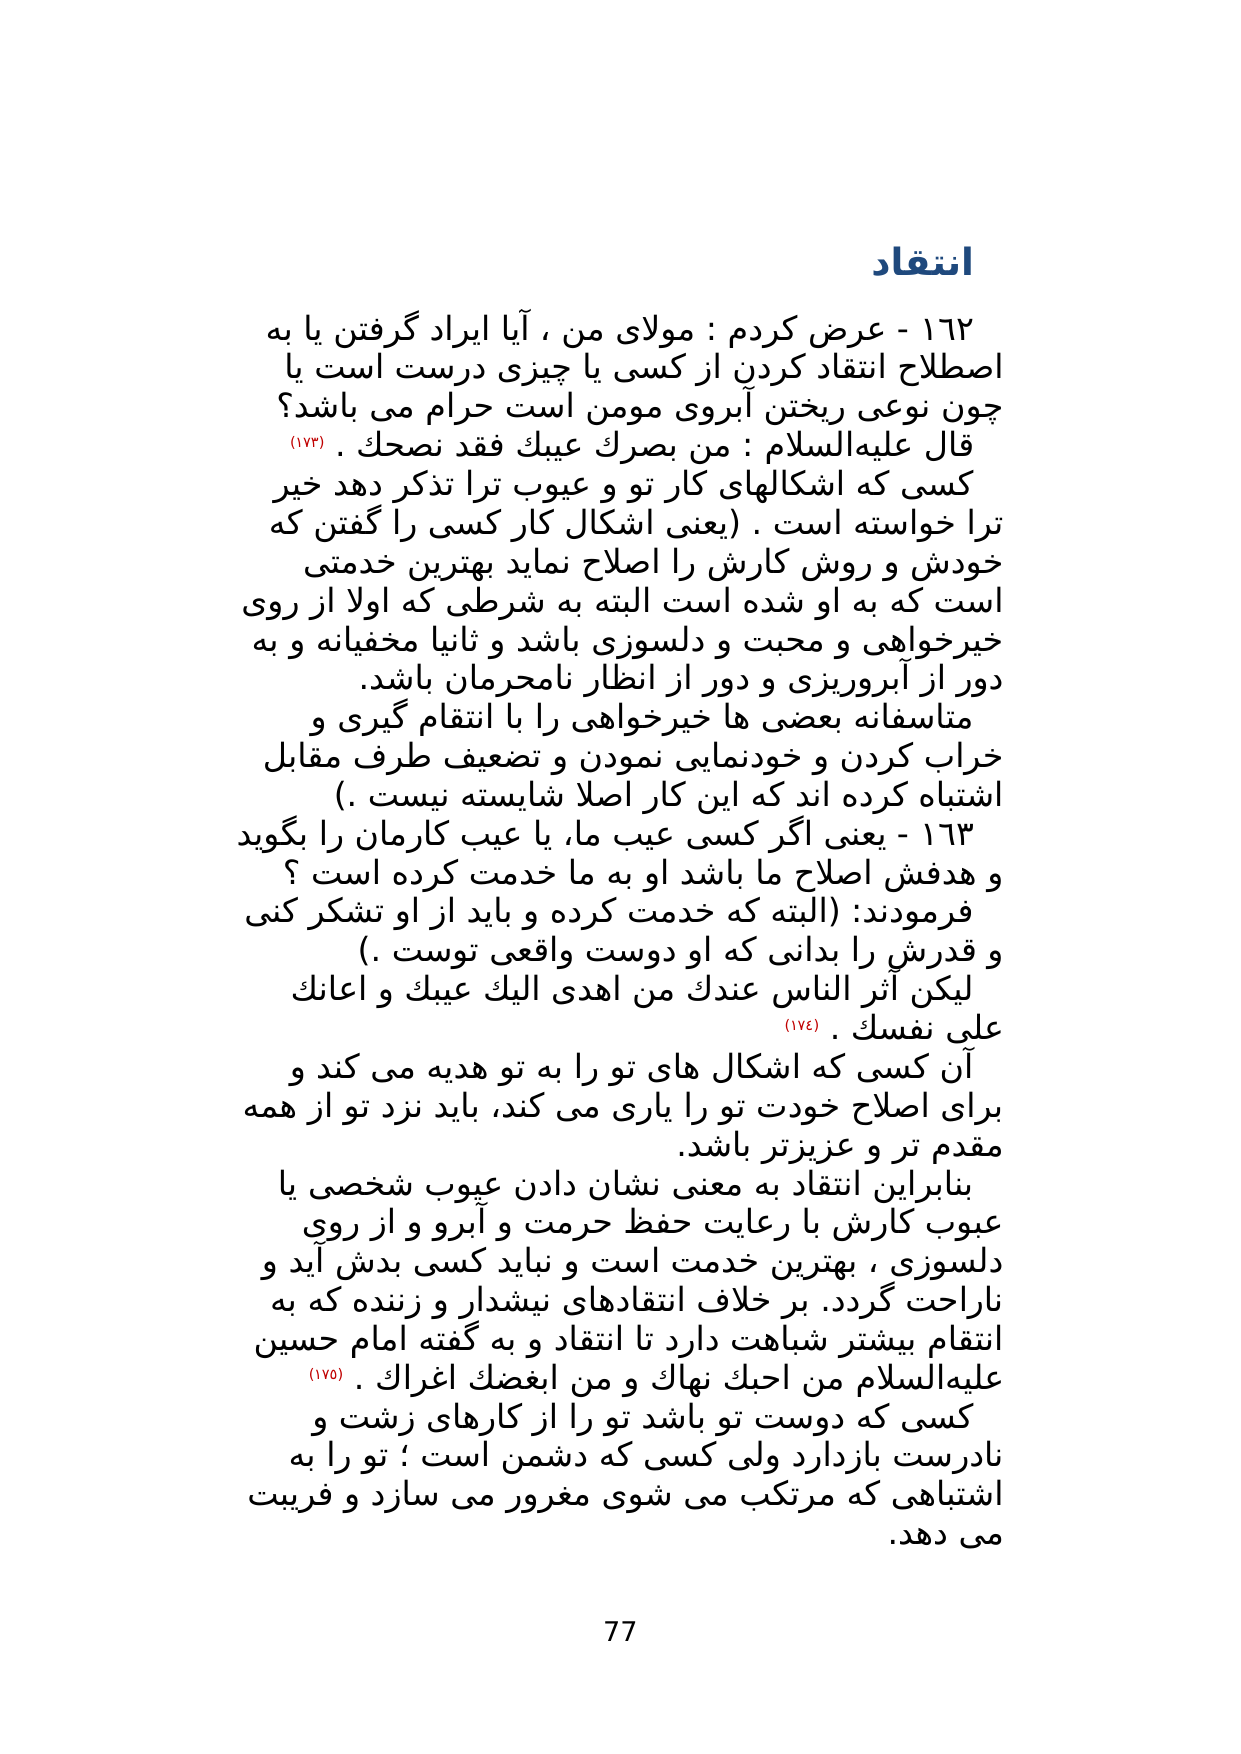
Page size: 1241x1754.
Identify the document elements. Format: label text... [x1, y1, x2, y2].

text قال عليه‌السلام : من بصرك عيبك فقد نصحك . (١٧٣) [236, 426, 1004, 464]
text بنابراين انتقاد به معنى نشان دادن عيوب شخصى يا عبوب كارش با رعايت حفظ حرمت و آبرو و از روى دلسوزى ، بهترين خدمت است و نبايد كسى بدش آيد و ناراحت گردد. بر خلاف انتقادهاى نيشدار و زننده كه به انتقام بيشتر شباهت دارد تا انتقاد و به گفته امام حسين عليه‌السلام من احبك نهاك و من ابغضك اغراك . (١٧٥) [236, 1164, 1004, 1397]
subtitle انتقاد [236, 241, 1004, 284]
text ليكن آثر الناس عندك من اهدى اليك عيبك و اعانك على نفسك . (١٧٤) [236, 970, 1004, 1047]
text متاسفانه بعضى ها خيرخواهى را با انتقام گيرى و خراب كردن و خودنمايى نمودن و تضعيف طرف مقابل اشتباه كرده اند كه اين كار اصلا شايسته نيست .) [236, 698, 1004, 814]
text كسى كه دوست تو باشد تو را از كارهاى زشت و نادرست بازدارد ولى كسى كه دشمن است ؛ تو را به اشتباهى كه مرتكب مى شوى مغرور مى سازد و فريبت مى دهد. [236, 1397, 1004, 1552]
text كسى كه اشكالهاى كار تو و عيوب ترا تذكر دهد خير ترا خواسته است . (يعنى اشكال كار كسى را گفتن كه خودش و روش كارش را اصلاح نمايد بهترين خدمتى است كه به او شده است البته به شرطى كه اولا از روى خيرخواهى و محبت و دلسوزى باشد و ثانيا مخفيانه و به دور از آبروريزى و دور از انظار نامحرمان باشد. [236, 464, 1004, 698]
text آن كسى كه اشكال هاى تو را به تو هديه مى كند و براى اصلاح خودت تو را يارى مى كند، بايد نزد تو از همه مقدم تر و عزيزتر باشد. [236, 1047, 1004, 1164]
text ١٦٣ - يعنى اگر كسى عيب ما، يا عيب كارمان را بگويد و هدفش اصلاح ما باشد او به ما خدمت كرده است ؟ [236, 814, 1004, 892]
text فرمودند: (البته كه خدمت كرده و بايد از او تشكر كنى و قدرش را بدانى كه او دوست واقعى توست .) [236, 892, 1004, 970]
text ١٦٢ - عرض كردم : مولاى من ، آيا ايراد گرفتن يا به اصطلاح انتقاد كردن از كسى يا چيزى درست است يا چون نوعى ريختن آبروى مومن است حرام مى باشد؟ [236, 309, 1004, 426]
